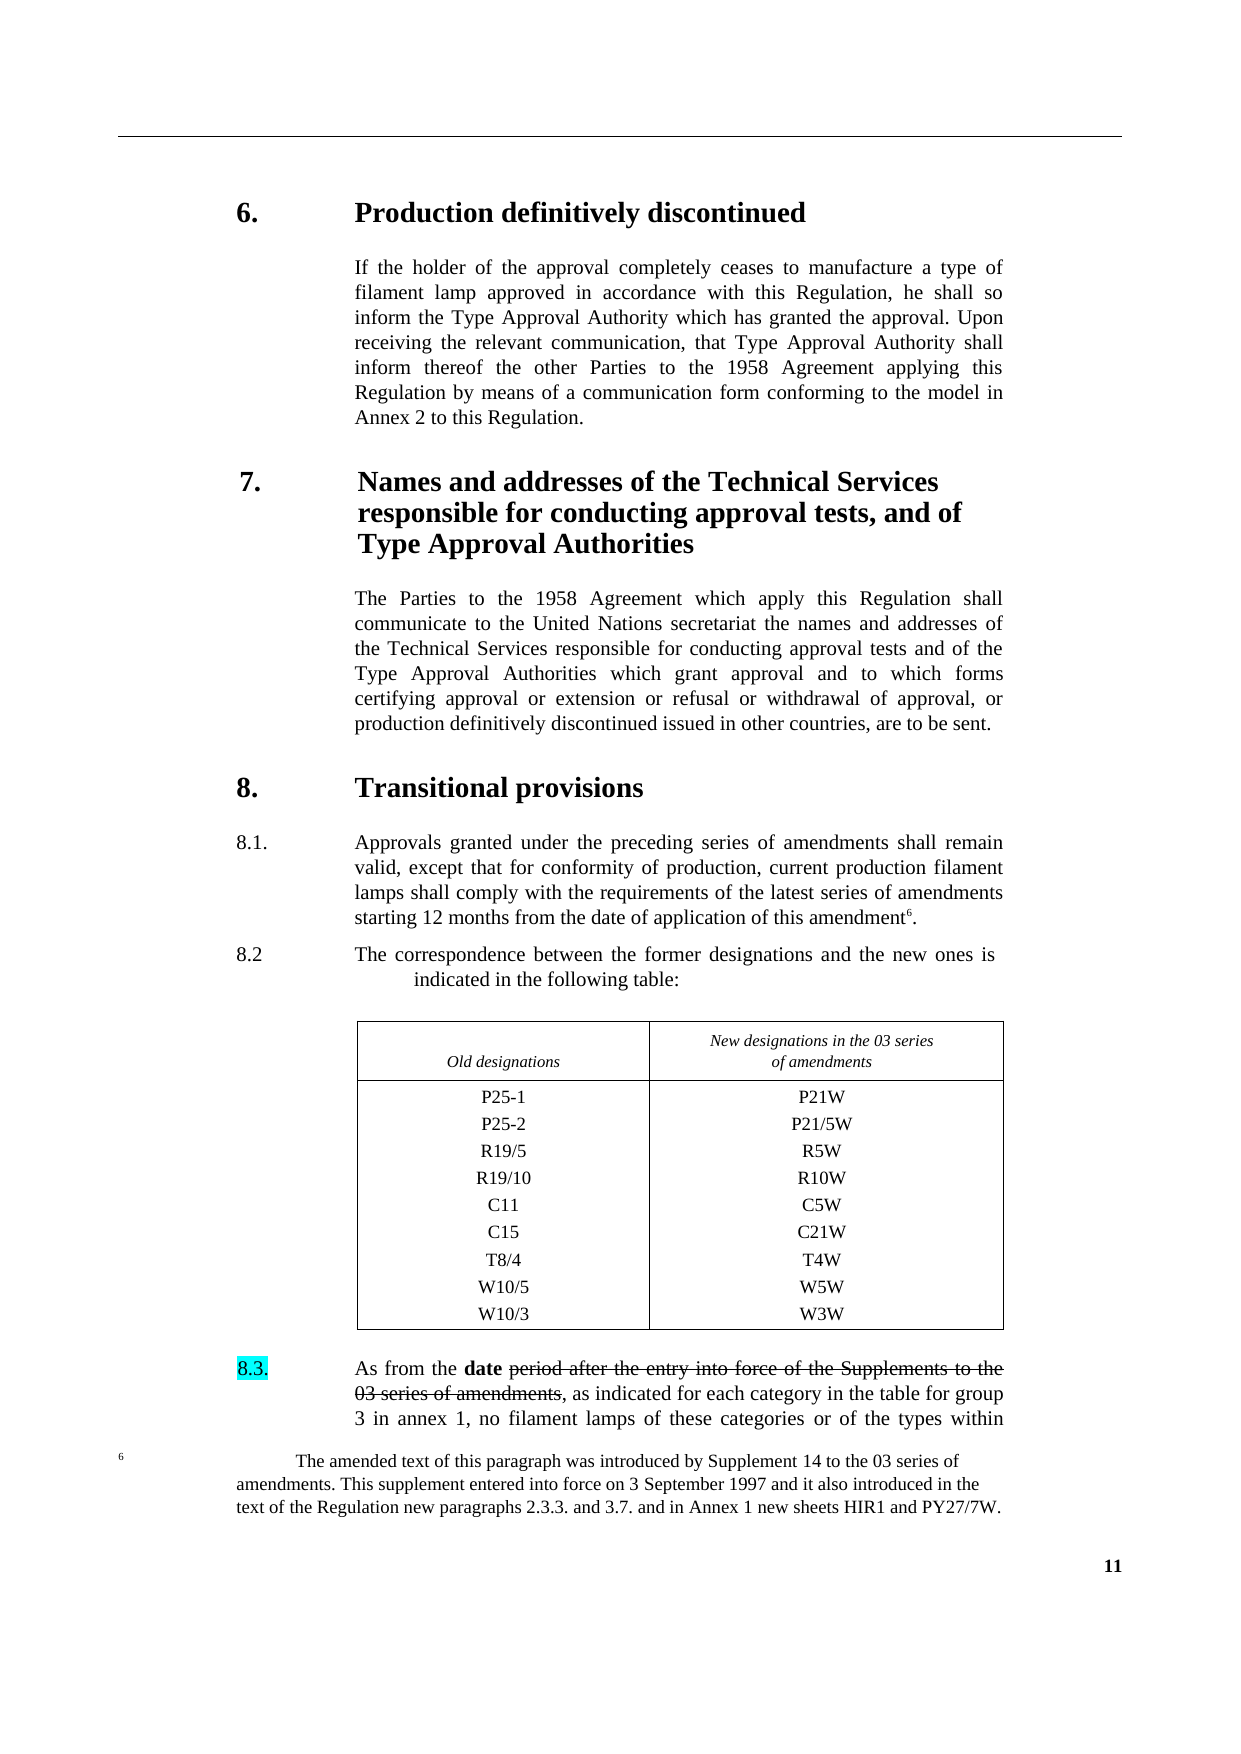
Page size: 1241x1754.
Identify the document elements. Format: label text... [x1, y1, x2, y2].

text 8.1. Approvals granted under the preceding series of amendments shall remain valid, except that for conformity of production, current production filament lamps shall comply with the requirements of the latest series of amendments starting 12 months from the date of application of this amendment. [236, 829, 1004, 929]
text 8.2 The correspondence between the former designations and the new ones is indicated in the following table: [236, 941, 1004, 991]
text 7. Names and addresses of the Technical Services responsible for conducting approval tests, and of Type Approval Authorities [239, 466, 1004, 560]
text The Parties to the 1958 Agreement which apply this Regulation shall communicate to the United Nations secretariat the names and addresses of the Technical Services responsible for conducting approval tests and of the Type Approval Authorities which grant approval and to which forms certifying approval or extension or refusal or withdrawal of approval, or production definitively discontinued issued in other countries, are to be sent. [236, 585, 1004, 735]
table_header New designations in the 03 series of amendments [650, 1022, 1003, 1080]
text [237, 1355, 1004, 1430]
table_header Old designations [358, 1022, 649, 1080]
text If the holder of the approval completely ceases to manufacture a type of filament lamp approved in accordance with this Regulation, he shall so inform the Type Approval Authority which has granted the approval. Upon receiving the relevant communication, that Type Approval Authority shall inform thereof the other Parties to the 1958 Agreement applying this Regulation by means of a communication form conforming to the model in Annex 2 to this Regulation. [236, 254, 1004, 429]
table_cell P21W P21/5W R5W R10W C5W C21W T4W W5W W3W [650, 1081, 1003, 1329]
text 6. Production definitively discontinued [118, 198, 1004, 229]
text 8. Transitional provisions [118, 773, 1004, 804]
table_cell P25-1 P25-2 R19/5 R19/10 C11 C15 T8/4 W10/5 W10/3 [358, 1081, 649, 1329]
